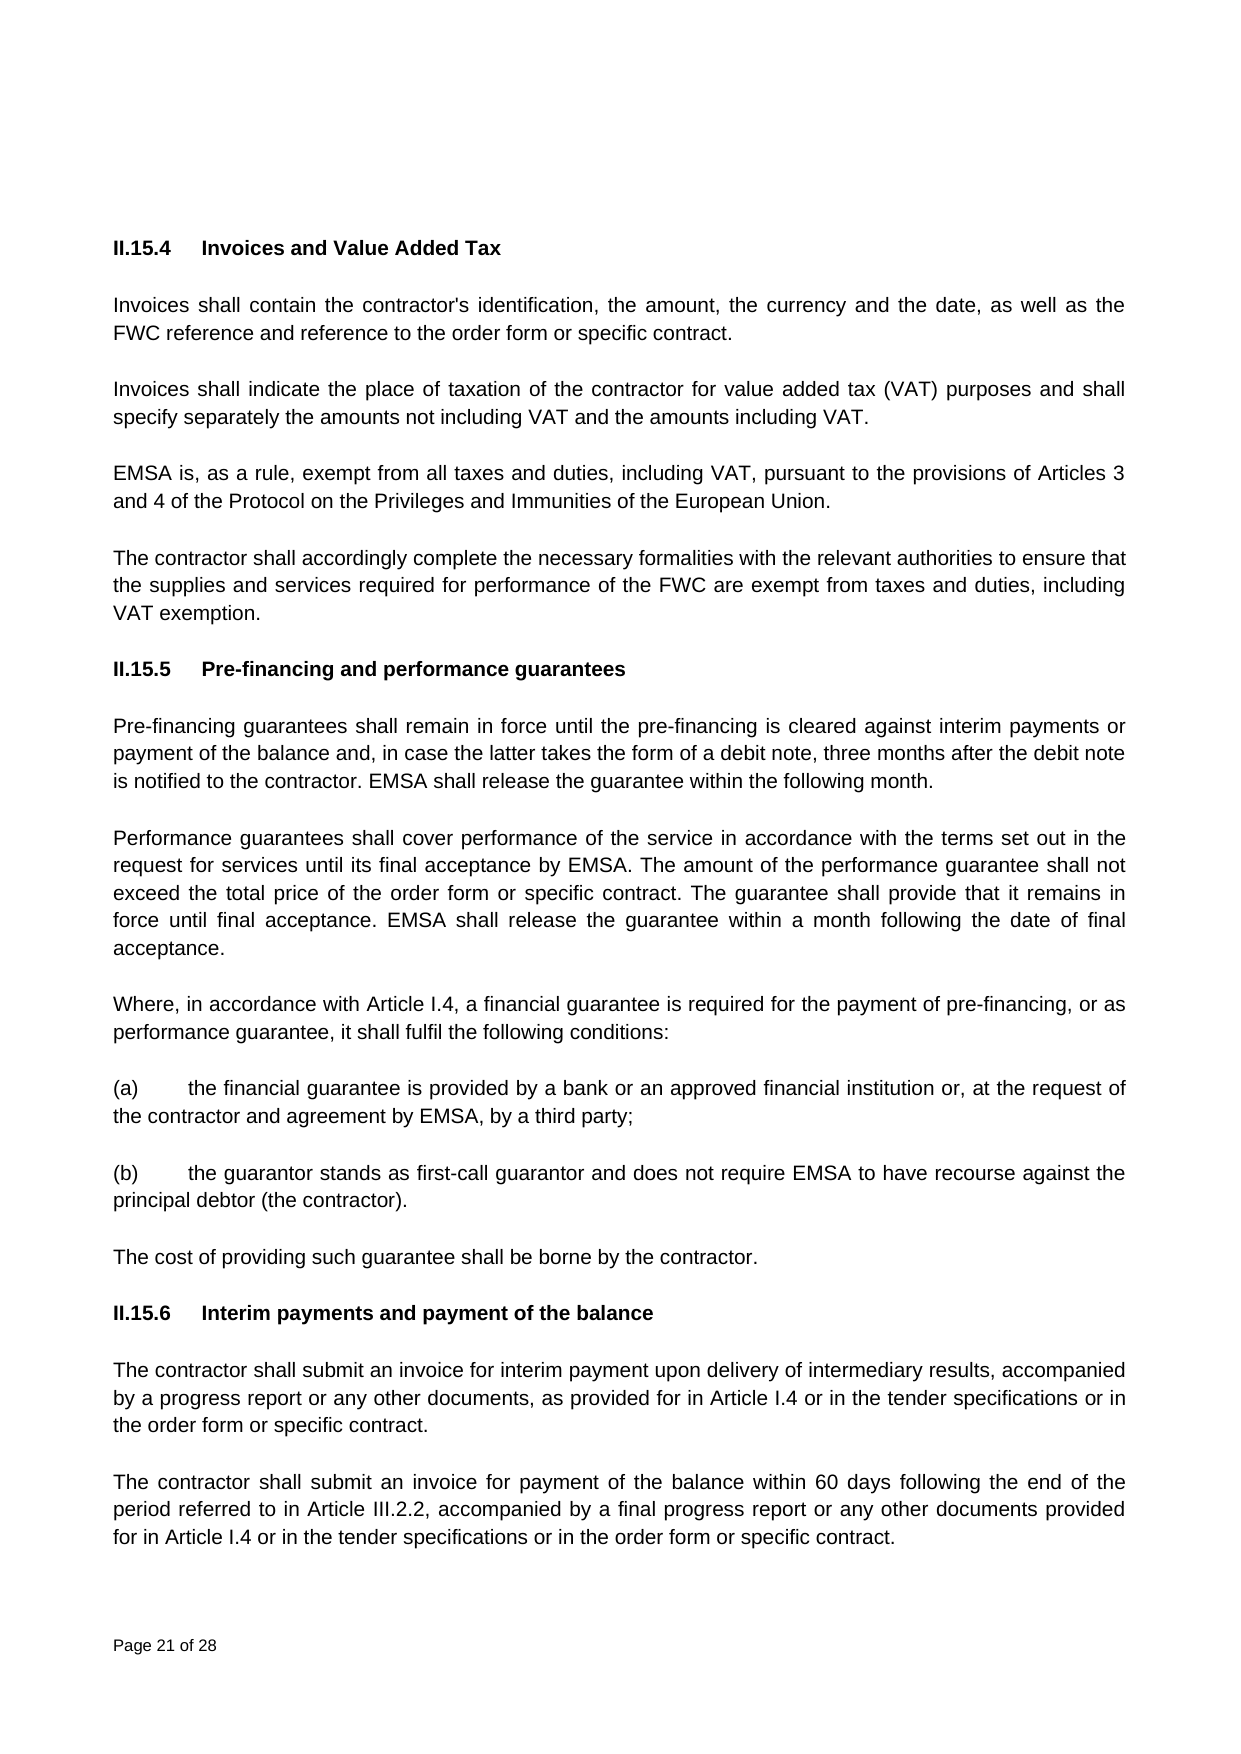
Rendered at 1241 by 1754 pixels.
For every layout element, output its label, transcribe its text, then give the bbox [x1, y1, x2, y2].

text The contractor shall submit an invoice for payment of the balance within 60 days following the end of the period referred to in Article III.2.2, accompanied by a final progress report or any other documents provided for in Article I.4 or in the tender specifications or in the order form or specific contract. [113, 1469, 1127, 1548]
text Invoices shall contain the contractor's identification, the amount, the currency and the date, as well as the FWC reference and reference to the order form or specific contract. [113, 293, 1127, 344]
text (b) the guarantor stands as first-call guarantor and does not require EMSA to have recourse against the principal debtor (the contractor). [113, 1160, 1127, 1212]
text II.15.5 Pre-financing and performance guarantees [113, 657, 1127, 681]
text EMSA is, as a rule, exempt from all taxes and duties, including VAT, pursuant to the provisions of Articles 3 and 4 of the Protocol on the Privileges and Immunities of the European Union. [113, 461, 1127, 513]
text Performance guarantees shall cover performance of the service in accordance with the terms set out in the request for services until its final acceptance by EMSA. The amount of the performance guarantee shall not exceed the total price of the order form or specific contract. The guarantee shall provide that it remains in force until final acceptance. EMSA shall release the guarantee within a month following the date of final acceptance. [113, 825, 1127, 959]
text (a) the financial guarantee is provided by a bank or an approved financial institution or, at the request of the contractor and agreement by EMSA, by a third party; [113, 1076, 1127, 1128]
text Pre-financing guarantees shall remain in force until the pre-financing is cleared against interim payments or payment of the balance and, in case the latter takes the form of a debit note, three months after the debit note is notified to the contractor. EMSA shall release the guarantee within the following month. [113, 714, 1127, 793]
text The contractor shall submit an invoice for interim payment upon delivery of intermediary results, accompanied by a progress report or any other documents, as provided for in Article I.4 or in the tender specifications or in the order form or specific contract. [113, 1358, 1127, 1437]
text The contractor shall accordingly complete the necessary formalities with the relevant authorities to ensure that the supplies and services required for performance of the FWC are exempt from taxes and duties, including VAT exemption. [113, 545, 1127, 624]
text The cost of providing such guarantee shall be borne by the contractor. [113, 1244, 1127, 1268]
text II.15.6 Interim payments and payment of the balance [113, 1301, 1127, 1325]
text Invoices shall indicate the place of taxation of the contractor for value added tax (VAT) purposes and shall specify separately the amounts not including VAT and the amounts including VAT. [113, 377, 1127, 428]
text II.15.4 Invoices and Value Added Tax [113, 236, 1127, 260]
text Where, in accordance with Article I.4, a financial guarantee is required for the payment of pre-financing, or as performance guarantee, it shall fulfil the following conditions: [113, 992, 1127, 1043]
